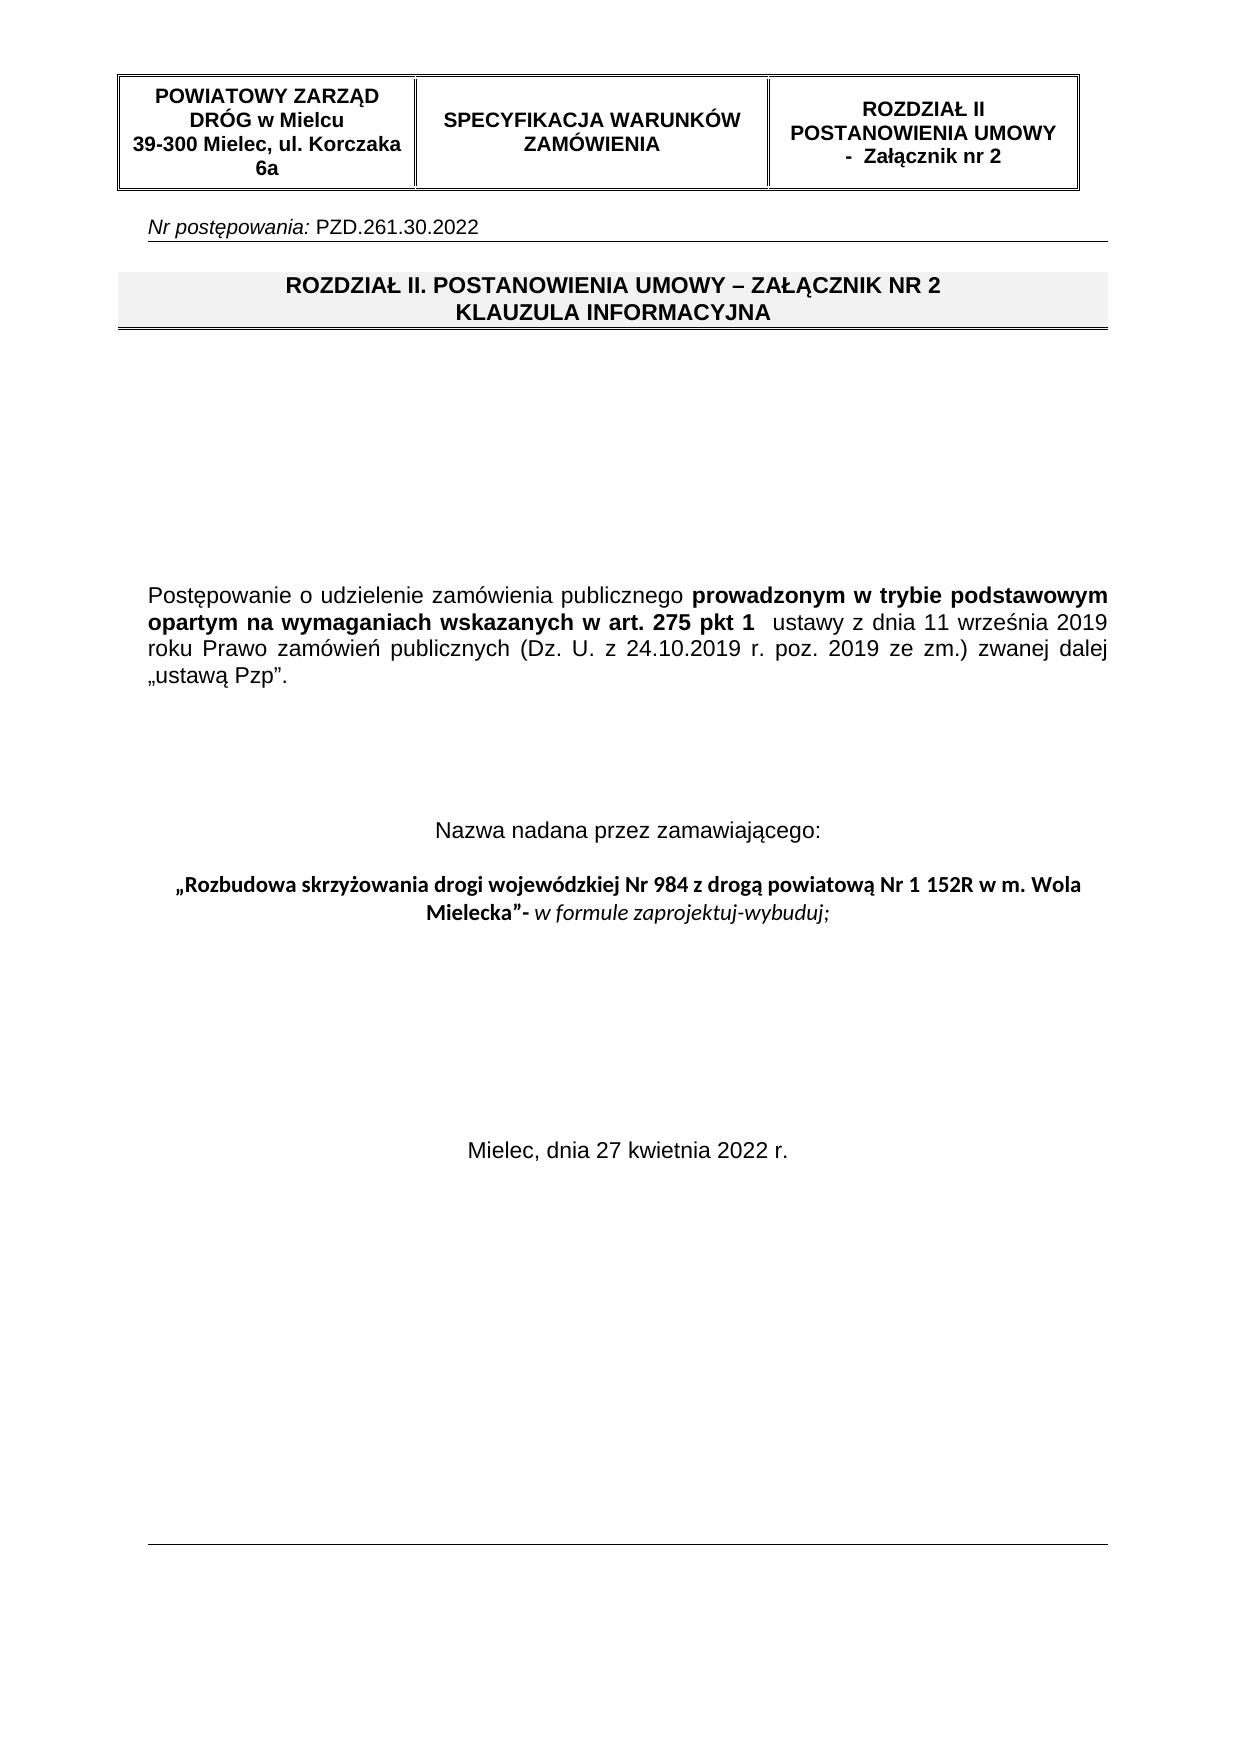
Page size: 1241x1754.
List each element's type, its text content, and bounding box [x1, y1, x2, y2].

text „Rozbudowa skrzyżowania drogi wojewódzkiej Nr 984 z drogą powiatową Nr 1 152R w m. Wola Mielecka”- w formule zaprojektuj-wybuduj; [148, 870, 1108, 926]
text KLAUZULA INFORMACYJNA [118, 299, 1108, 327]
text Nazwa nadana przez zamawiającego: [148, 817, 1108, 843]
text ROZDZIAŁ II. POSTANOWIENIA UMOWY – ZAŁĄCZNIK NR 2 [118, 272, 1108, 299]
text Postępowanie o udzielenie zamówienia publicznego prowadzonym w trybie podstawowym opartym na wymaganiach wskazanych w art. 275 pkt 1 ustawy z dnia 11 września 2019 roku Prawo zamówień publicznych (Dz. U. z 24.10.2019 r. poz. 2019 ze zm.) zwanej dalej „ustawą Pzp”. [148, 582, 1108, 688]
text Mielec, dnia 27 kwietnia 2022 r. [148, 1137, 1108, 1163]
